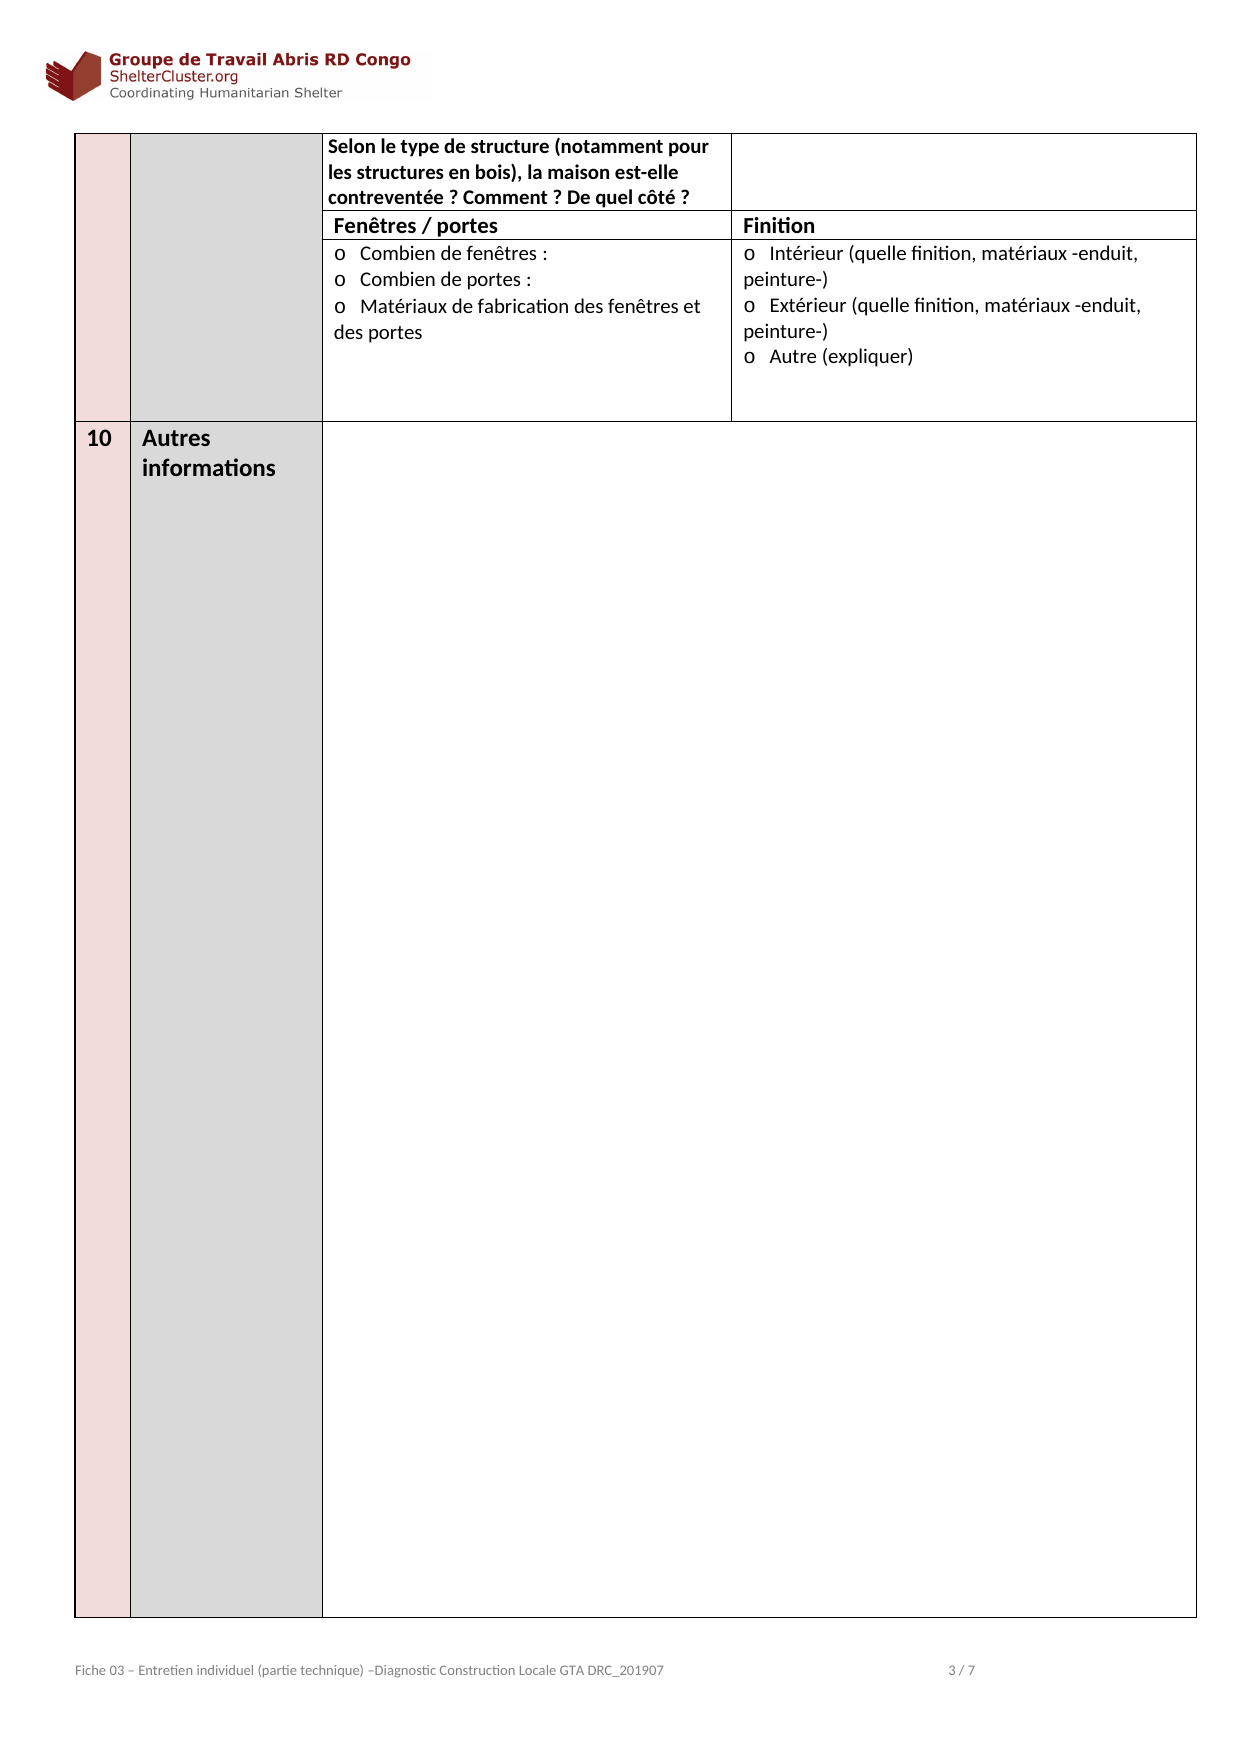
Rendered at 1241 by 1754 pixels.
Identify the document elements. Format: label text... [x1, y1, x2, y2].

table_cell Finition [732, 211, 1196, 239]
table_cell Intérieur (quelle finition, matériaux -enduit, peinture-) Extérieur (quelle finition, matériaux -enduit, peinture-) Autre (expliquer) [732, 240, 1196, 421]
picture [45, 51, 432, 101]
table_cell Autres informations [131, 422, 322, 1617]
table_cell [323, 422, 1196, 1617]
table_cell Selon le type de structure (notamment pour les structures en bois), la maison est-elle contreventée ? Comment ? De quel côté ? [323, 134, 731, 210]
table_cell Fenêtres / portes [323, 211, 731, 239]
table_cell [732, 134, 1196, 210]
table_cell Combien de fenêtres : Combien de portes : Matériaux de fabrication des fenêtres et des portes [323, 240, 731, 421]
table_cell 10 [76, 422, 130, 1617]
